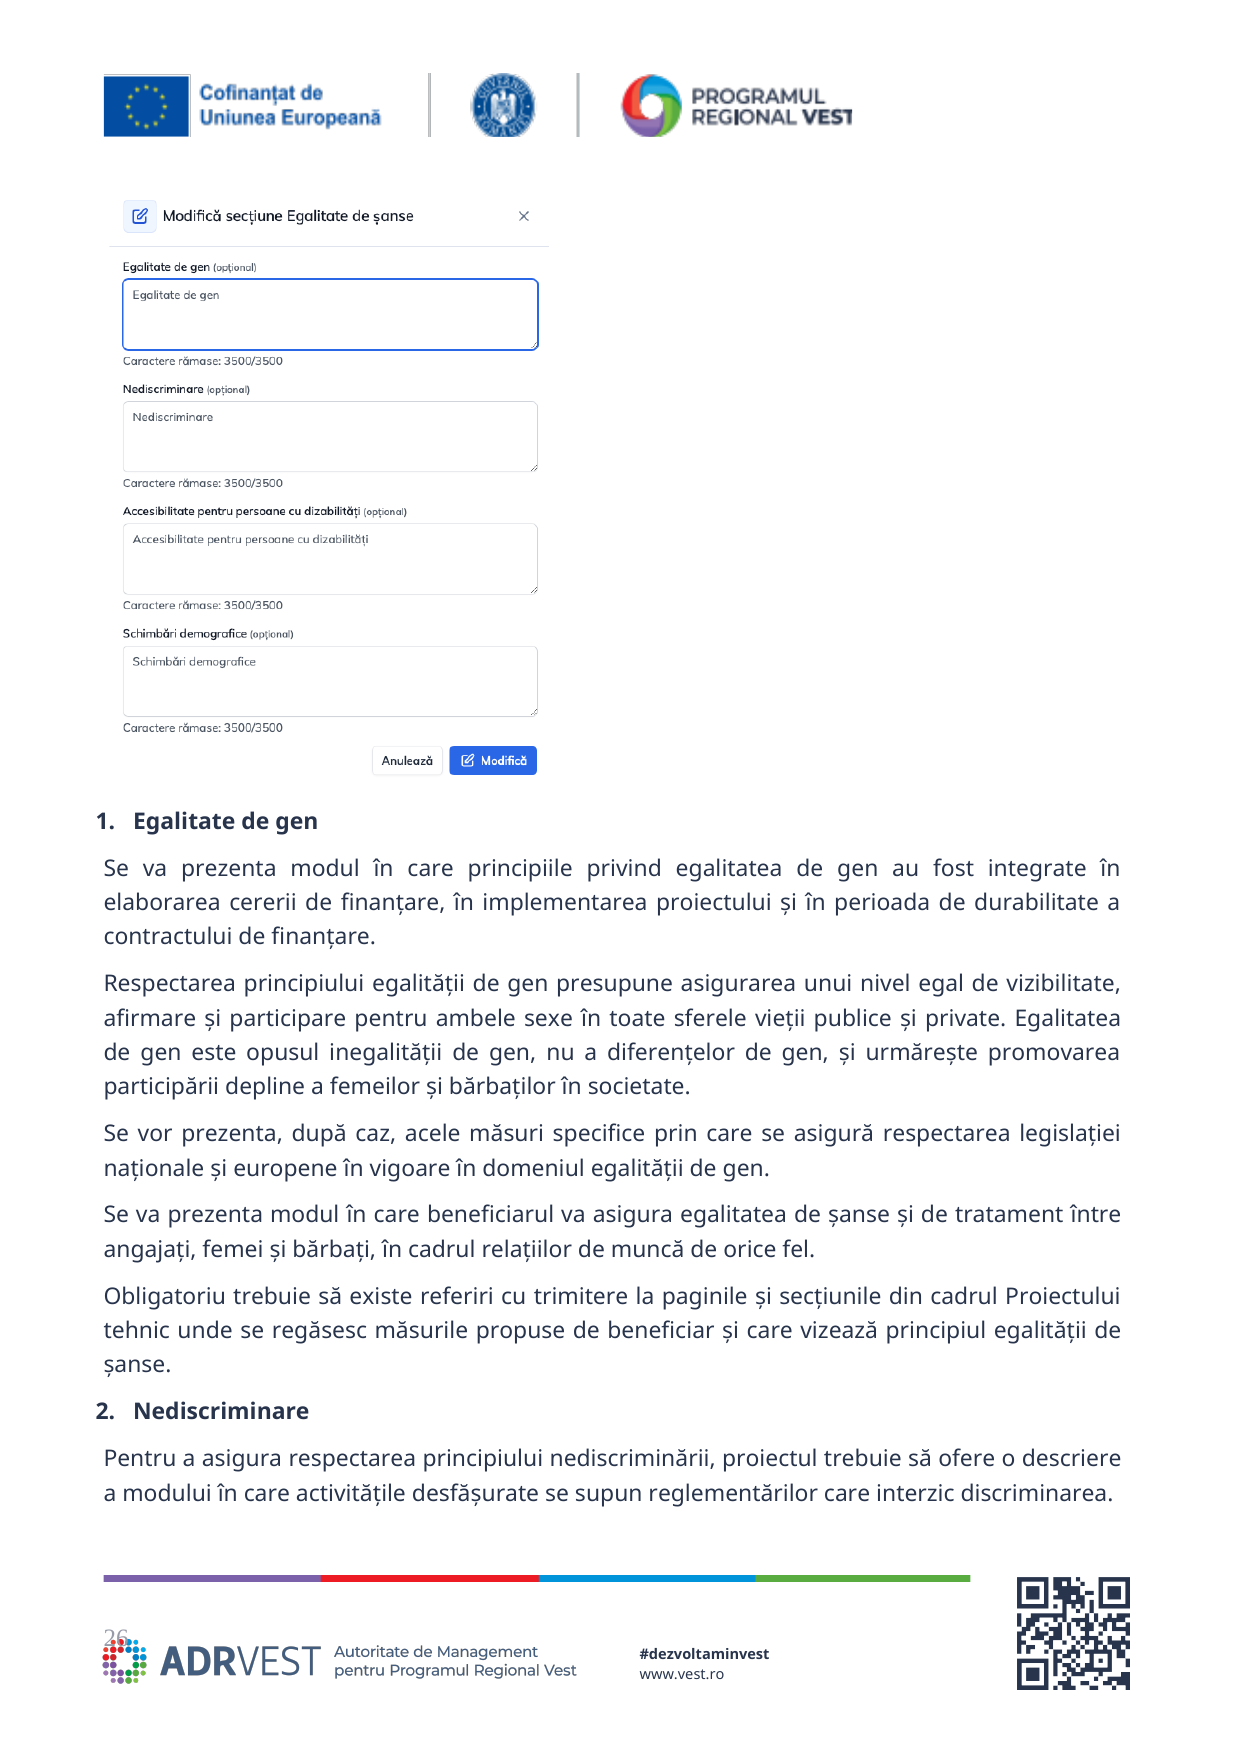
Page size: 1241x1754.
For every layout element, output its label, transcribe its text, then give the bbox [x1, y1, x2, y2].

list Egalitate de gen [95, 804, 1122, 836]
text Se va prezenta modul în care principiile privind egalitatea de gen au fost integrate în elaborarea cererii de finanțare, în implementarea proiectului și în perioada de durabilitate a contractului de finanțare. [103, 851, 1122, 951]
text Se va prezenta modul în care beneficiarul va asigura egalitatea de șanse și de tratament între angajați, femei şi bărbați, în cadrul relațiilor de muncă de orice fel. [103, 1198, 1122, 1264]
picture [1008, 1568, 1139, 1699]
picture [109, 191, 549, 789]
text Pentru a asigura respectarea principiului nediscriminării, proiectul trebuie să ofere o descriere a modului în care activităţile desfăşurate se supun reglementărilor care interzic discriminarea. [103, 1442, 1122, 1508]
text Respectarea principiului egalității de gen presupune asigurarea unui nivel egal de vizibilitate, afirmare și participare pentru ambele sexe în toate sferele vieții publice și private. Egalitatea de gen este opusul inegalității de gen, nu a diferențelor de gen, și urmărește promovarea participării depline a femeilor și bărbaților în societate. [103, 967, 1122, 1101]
text Se vor prezenta, după caz, acele măsuri specifice prin care se asigură respectarea legislației naționale și europene în vigoare în domeniul egalității de gen. [103, 1117, 1122, 1183]
picture [119, 1636, 125, 1645]
picture [93, 1636, 582, 1687]
list Nediscriminare [95, 1395, 1122, 1426]
text Obligatoriu trebuie să existe referiri cu trimitere la paginile și secțiunile din cadrul Proiectului tehnic unde se regăsesc măsurile propuse de beneficiar și care vizează principiul egalității de șanse. [103, 1279, 1122, 1379]
